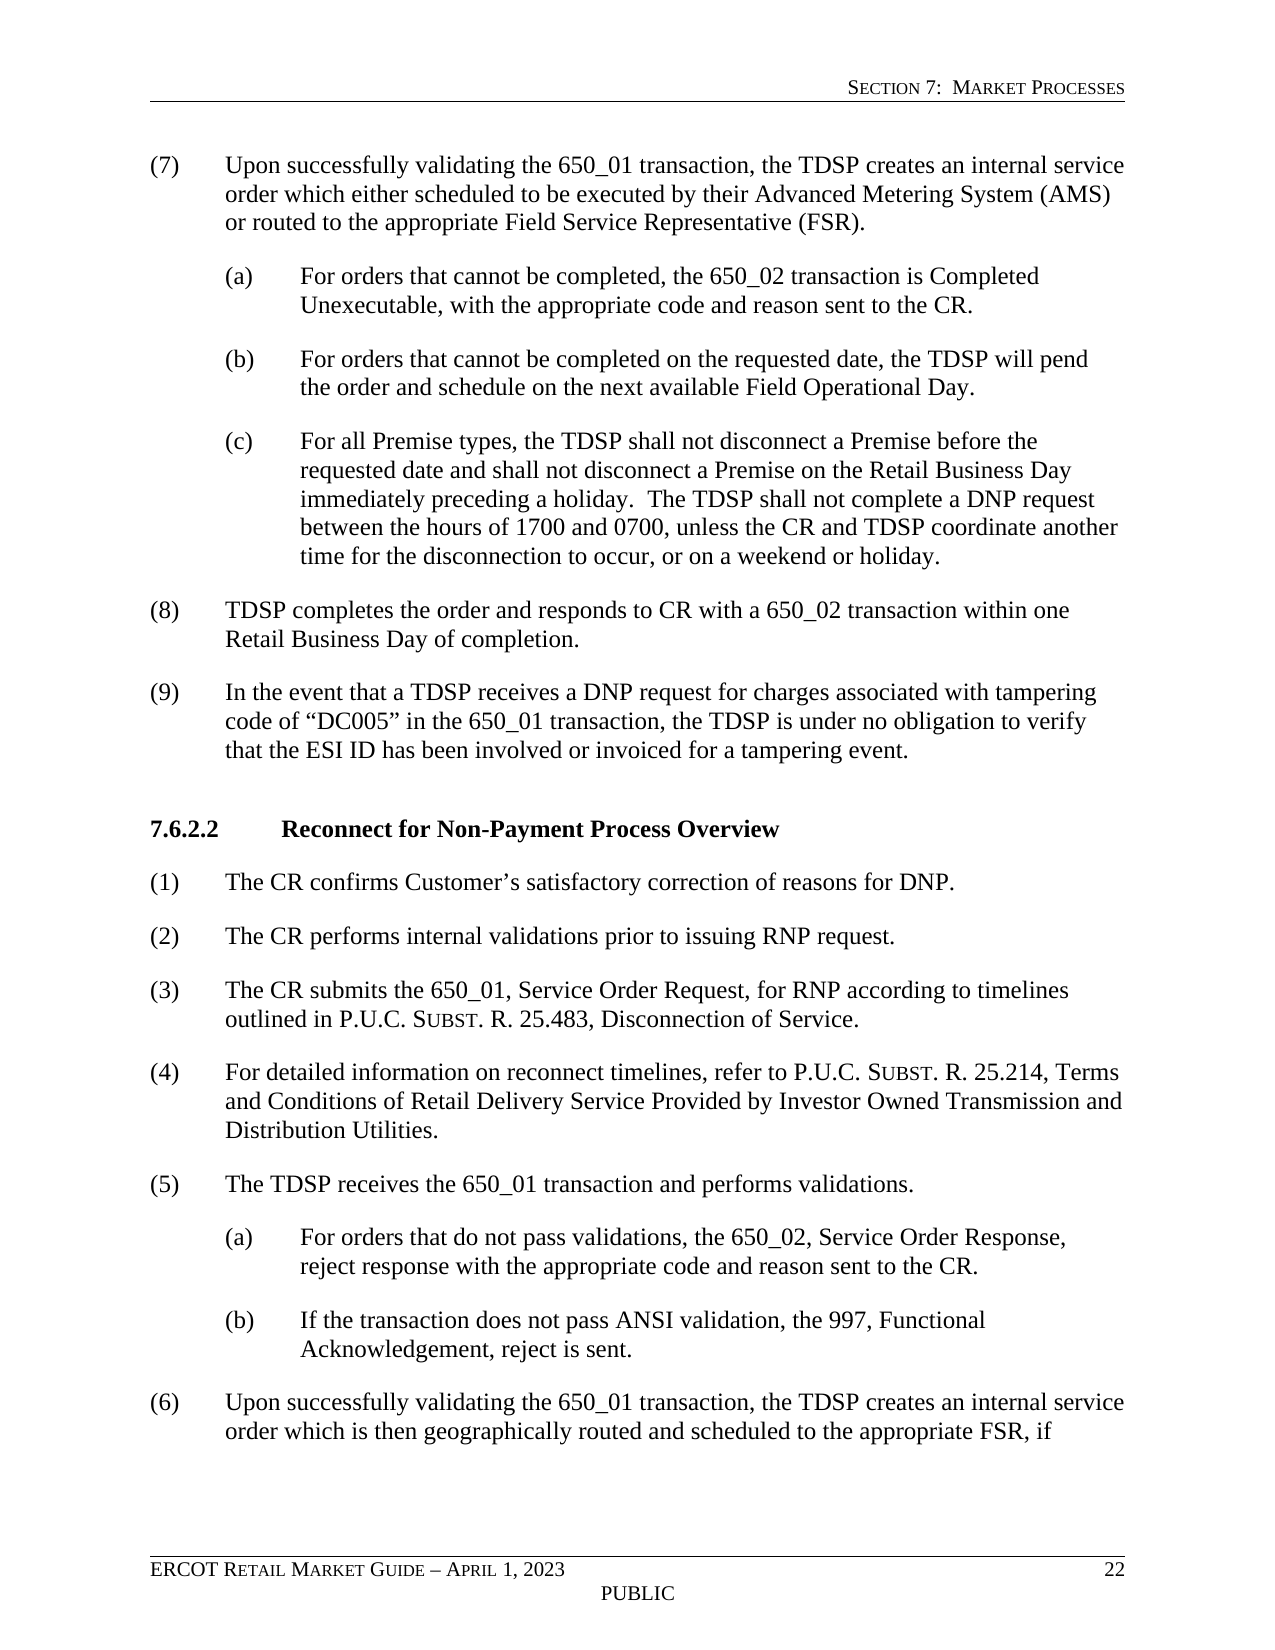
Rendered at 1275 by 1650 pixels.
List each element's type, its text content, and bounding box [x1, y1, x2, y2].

list (c) For all Premise types, the TDSP shall not disconnect a Premise before the requested date and shall not disconnect a Premise on the Retail Business Day immediately preceding a holiday. The TDSP shall not complete a DNP request between the hours of 1700 and 0700, unless the CR and TDSP coordinate another time for the disconnection to occur, or on a weekend or holiday. [225, 426, 1125, 570]
text (4) For detailed information on reconnect timelines, refer to P.U.C. Subst. R. 25.214, Terms and Conditions of Retail Delivery Service Provided by Investor Owned Transmission and Distribution Utilities. [150, 1057, 1125, 1144]
text (9) In the event that a TDSP receives a DNP request for charges associated with tampering code of “DC005” in the 650_01 transaction, the TDSP is under no obligation to verify that the ESI ID has been involved or invoiced for a tampering event. [150, 677, 1125, 764]
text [150, 1387, 1125, 1445]
text (5) The TDSP receives the 650_01 transaction and performs validations. [150, 1169, 1125, 1197]
text (7) Upon successfully validating the 650_01 transaction, the TDSP creates an internal service order which either scheduled to be executed by their Advanced Metering System (AMS) or routed to the appropriate Field Service Representative (FSR). [150, 150, 1125, 236]
list (b) If the transaction does not pass ANSI validation, the 997, Functional Acknowledgement, reject is sent. [225, 1305, 1125, 1362]
list (b) For orders that cannot be completed on the requested date, the TDSP will pend the order and schedule on the next available Field Operational Day. [225, 344, 1125, 401]
list (a) For orders that do not pass validations, the 650_02, Service Order Response, reject response with the appropriate code and reason sent to the CR. [225, 1222, 1125, 1280]
list (a) For orders that cannot be completed, the 650_02 transaction is Completed Unexecutable, with the appropriate code and reason sent to the CR. [225, 261, 1125, 319]
text 7.6.2.2 Reconnect for Non-Payment Process Overview [150, 814, 1125, 842]
text (2) The CR performs internal validations prior to issuing RNP request. [150, 921, 1125, 950]
text (3) The CR submits the 650_01, Service Order Request, for RNP according to timelines outlined in P.U.C. Subst. R. 25.483, Disconnection of Service. [150, 975, 1125, 1032]
text (8) TDSP completes the order and responds to CR with a 650_02 transaction within one Retail Business Day of completion. [150, 595, 1125, 652]
text (1) The CR confirms Customer’s satisfactory correction of reasons for DNP. [150, 867, 1125, 896]
